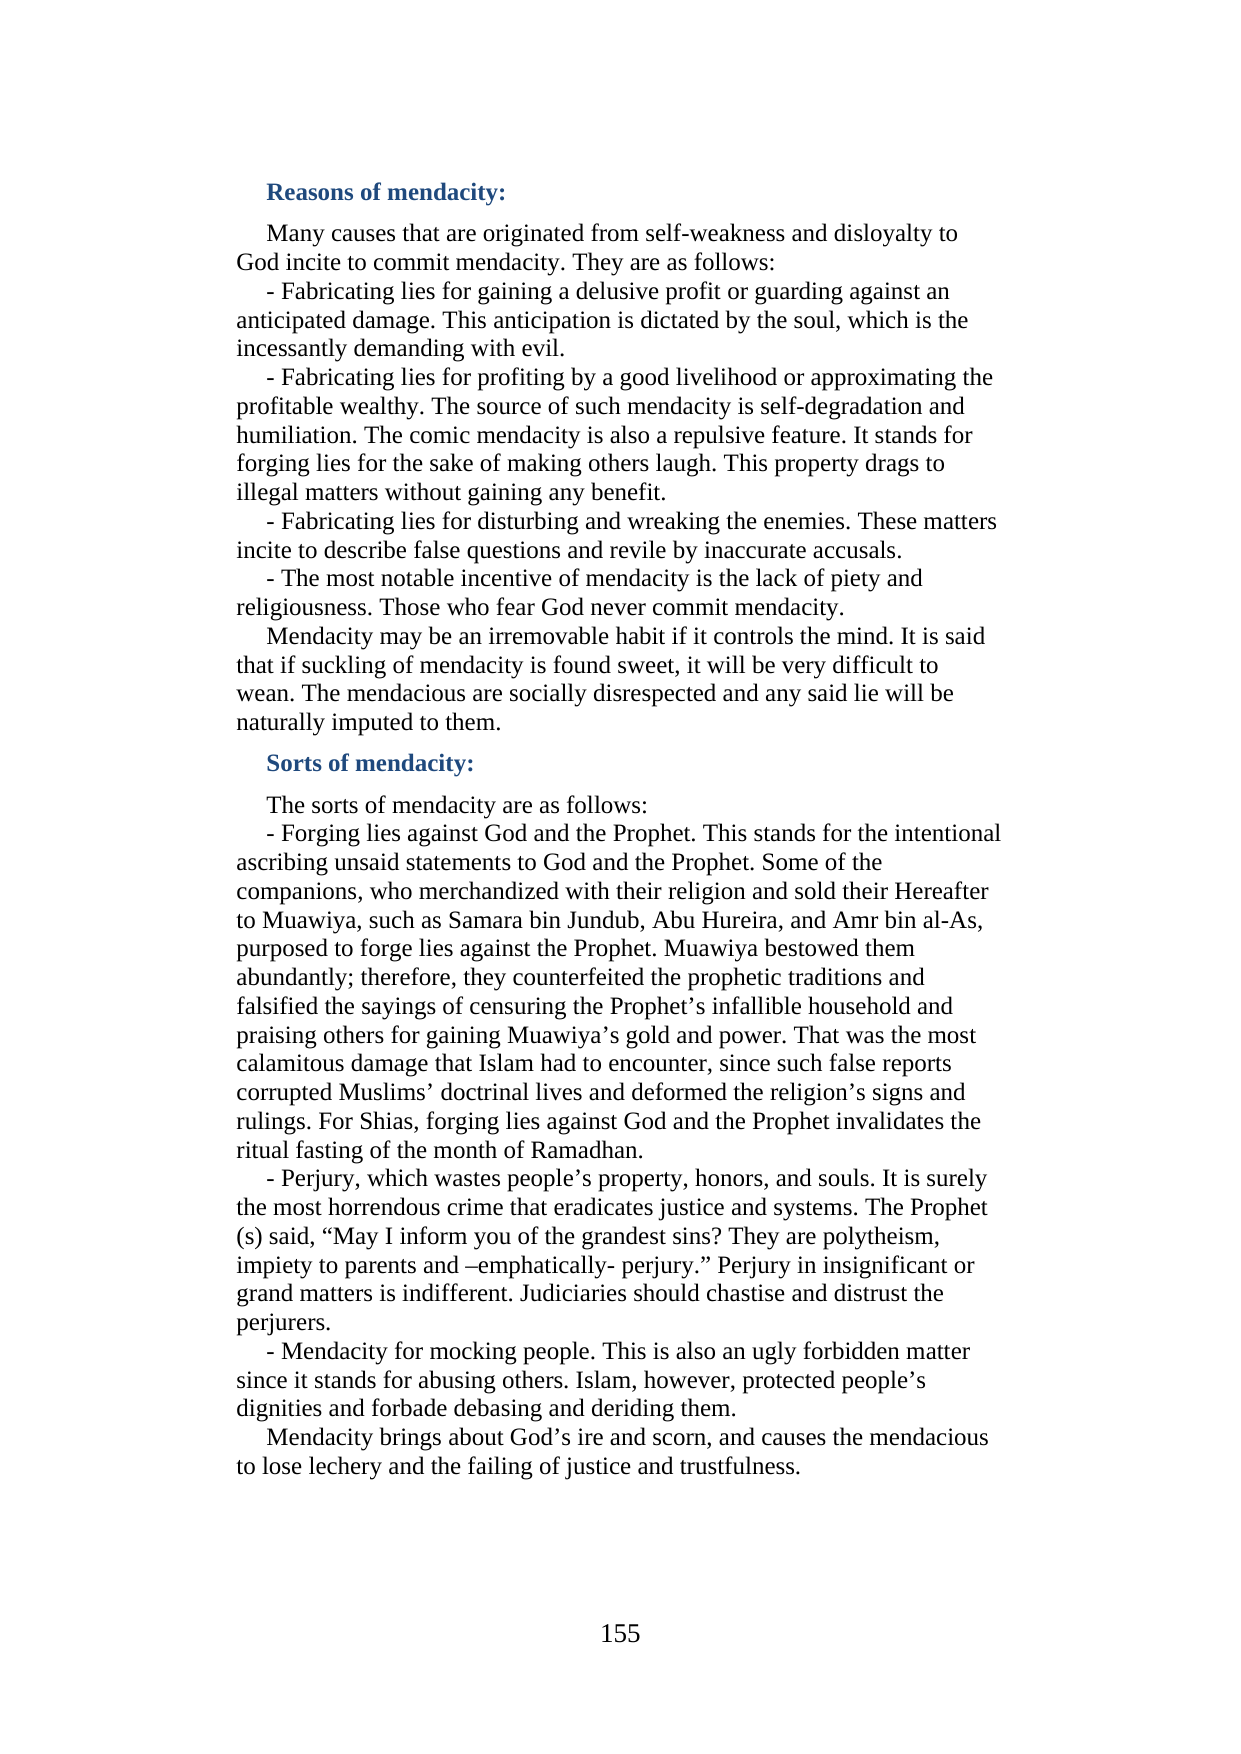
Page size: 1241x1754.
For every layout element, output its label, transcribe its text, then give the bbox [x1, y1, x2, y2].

text - Forging lies against God and the Prophet. This stands for the intentional ascribing unsaid statements to God and the Prophet. Some of the companions, who merchandized with their religion and sold their Hereafter to Muawiya, such as Samara bin Jundub, Abu Hureira, and Amr bin al-As, purposed to forge lies against the Prophet. Muawiya bestowed them abundantly; therefore, they counterfeited the prophetic traditions and falsified the sayings of censuring the Prophet’s infallible household and praising others for gaining Muawiya’s gold and power. That was the most calamitous damage that Islam had to encounter, since such false reports corrupted Muslims’ doctrinal lives and deformed the religion’s signs and rulings. For Shias, forging lies against God and the Prophet invalidates the ritual fasting of the month of Ramadhan. [236, 818, 1004, 1163]
text - Fabricating lies for gaining a delusive profit or guarding against an anticipated damage. This anticipation is dictated by the soul, which is the incessantly demanding with evil. [236, 276, 1004, 362]
subtitle Sorts of mendacity: [236, 748, 1004, 777]
subtitle Reasons of mendacity: [236, 177, 1004, 206]
text Mendacity may be an irremovable habit if it controls the mind. It is said that if suckling of mendacity is found sweet, it will be very difficult to wean. The mendacious are socially disrespected and any said lie will be naturally imputed to them. [236, 621, 1004, 736]
text - Fabricating lies for disturbing and wreaking the enemies. These matters incite to describe false questions and revile by inaccurate accusals. [236, 506, 1004, 563]
text - Mendacity for mocking people. This is also an ugly forbidden matter since it stands for abusing others. Islam, however, protected people’s dignities and forbade debasing and deriding them. [236, 1336, 1004, 1422]
text - Perjury, which wastes people’s property, honors, and souls. It is surely the most horrendous crime that eradicates justice and systems. The Prophet (s) said, “May I inform you of the grandest sins? They are polytheism, impiety to parents and –emphatically- perjury.” Perjury in insignificant or grand matters is indifferent. Judiciaries should chastise and distrust the perjurers. [236, 1163, 1004, 1336]
text Mendacity brings about God’s ire and scorn, and causes the mendacious to lose lechery and the failing of justice and trustfulness. [236, 1422, 1004, 1480]
text The sorts of mendacity are as follows: [236, 790, 1004, 818]
text - The most notable incentive of mendacity is the lack of piety and religiousness. Those who fear God never commit mendacity. [236, 563, 1004, 621]
text - Fabricating lies for profiting by a good livelihood or approximating the profitable wealthy. The source of such mendacity is self-degradation and humiliation. The comic mendacity is also a repulsive feature. It stands for forging lies for the sake of making others laugh. This property drags to illegal matters without gaining any benefit. [236, 362, 1004, 506]
text Many causes that are originated from self-weakness and disloyalty to God incite to commit mendacity. They are as follows: [236, 218, 1004, 276]
